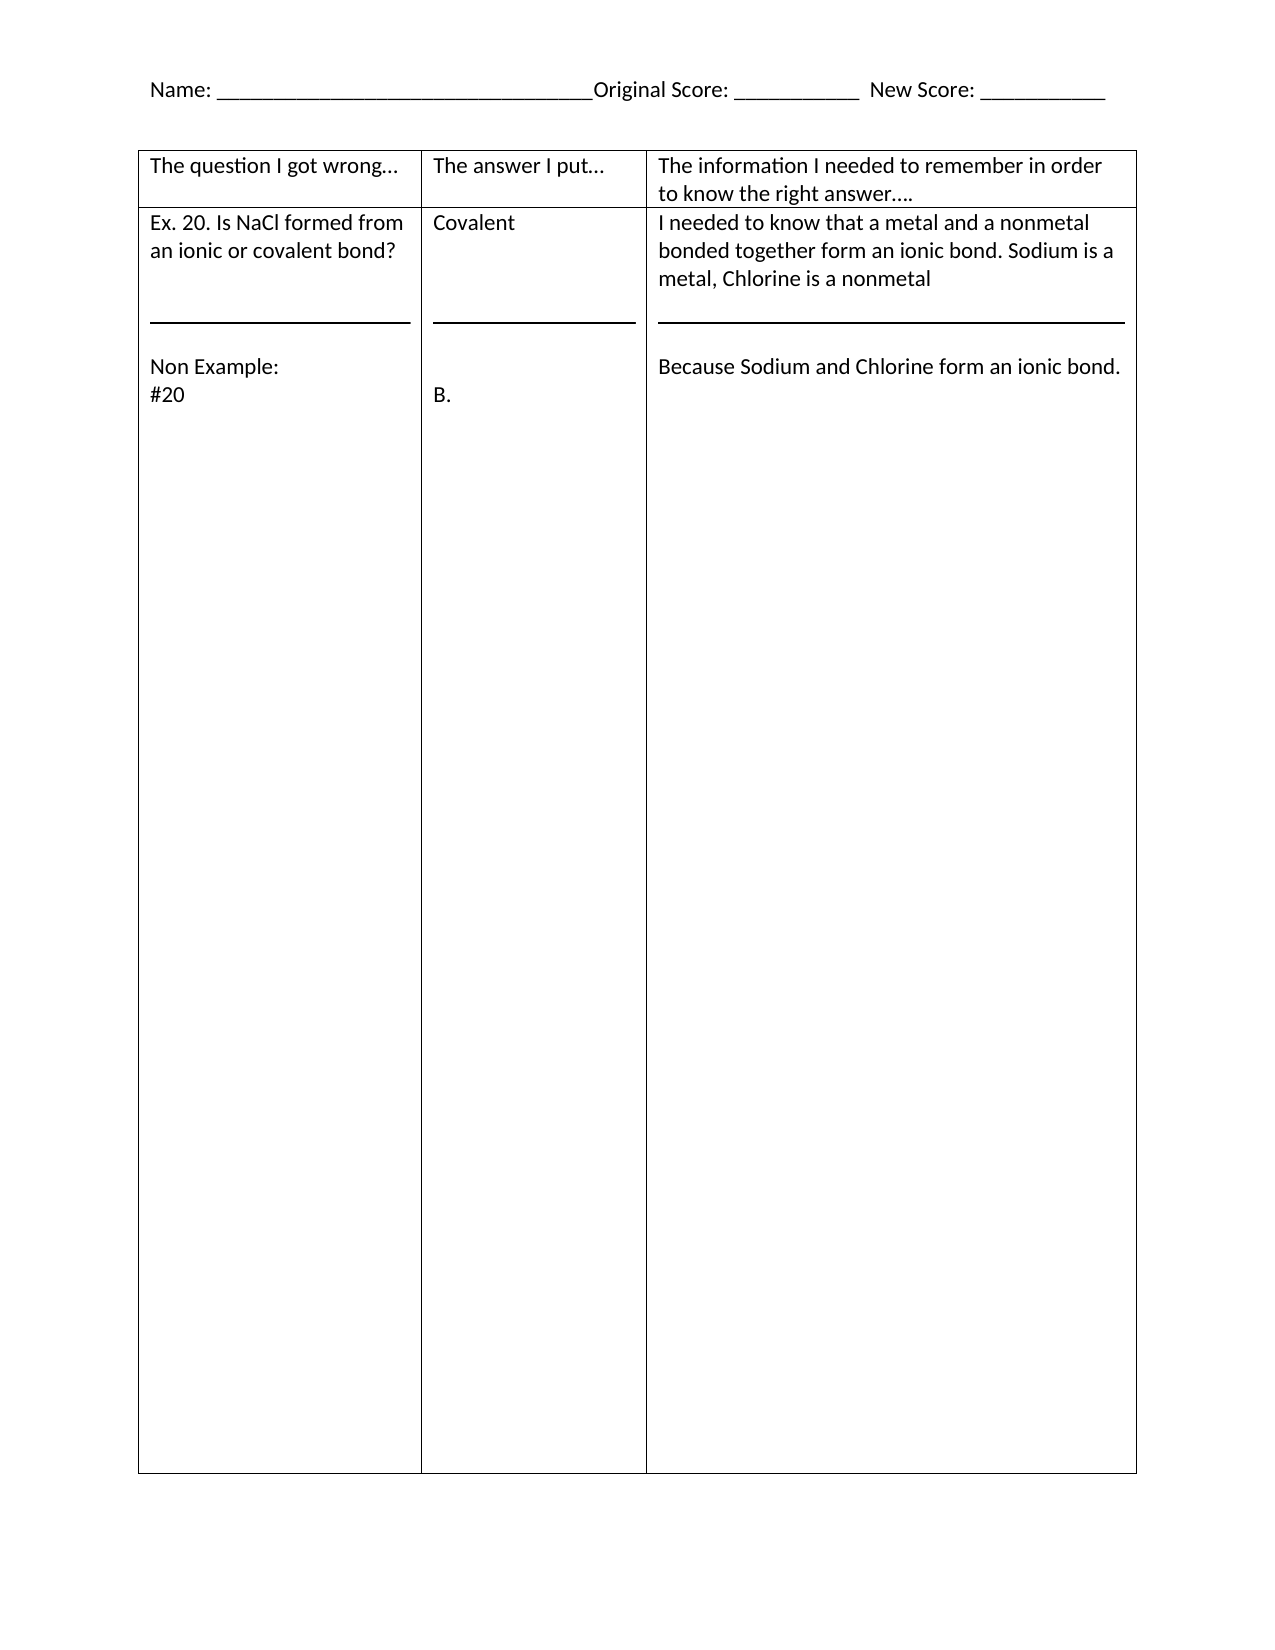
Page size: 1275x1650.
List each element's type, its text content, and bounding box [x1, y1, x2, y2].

table_header The question I got wrong… [139, 151, 421, 207]
table_header The information I needed to remember in order to know the right answer…. [647, 151, 1136, 207]
table_cell Covalent B. [422, 208, 646, 1473]
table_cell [139, 208, 421, 1473]
table_header The answer I put… [422, 151, 646, 207]
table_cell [647, 208, 1136, 1473]
